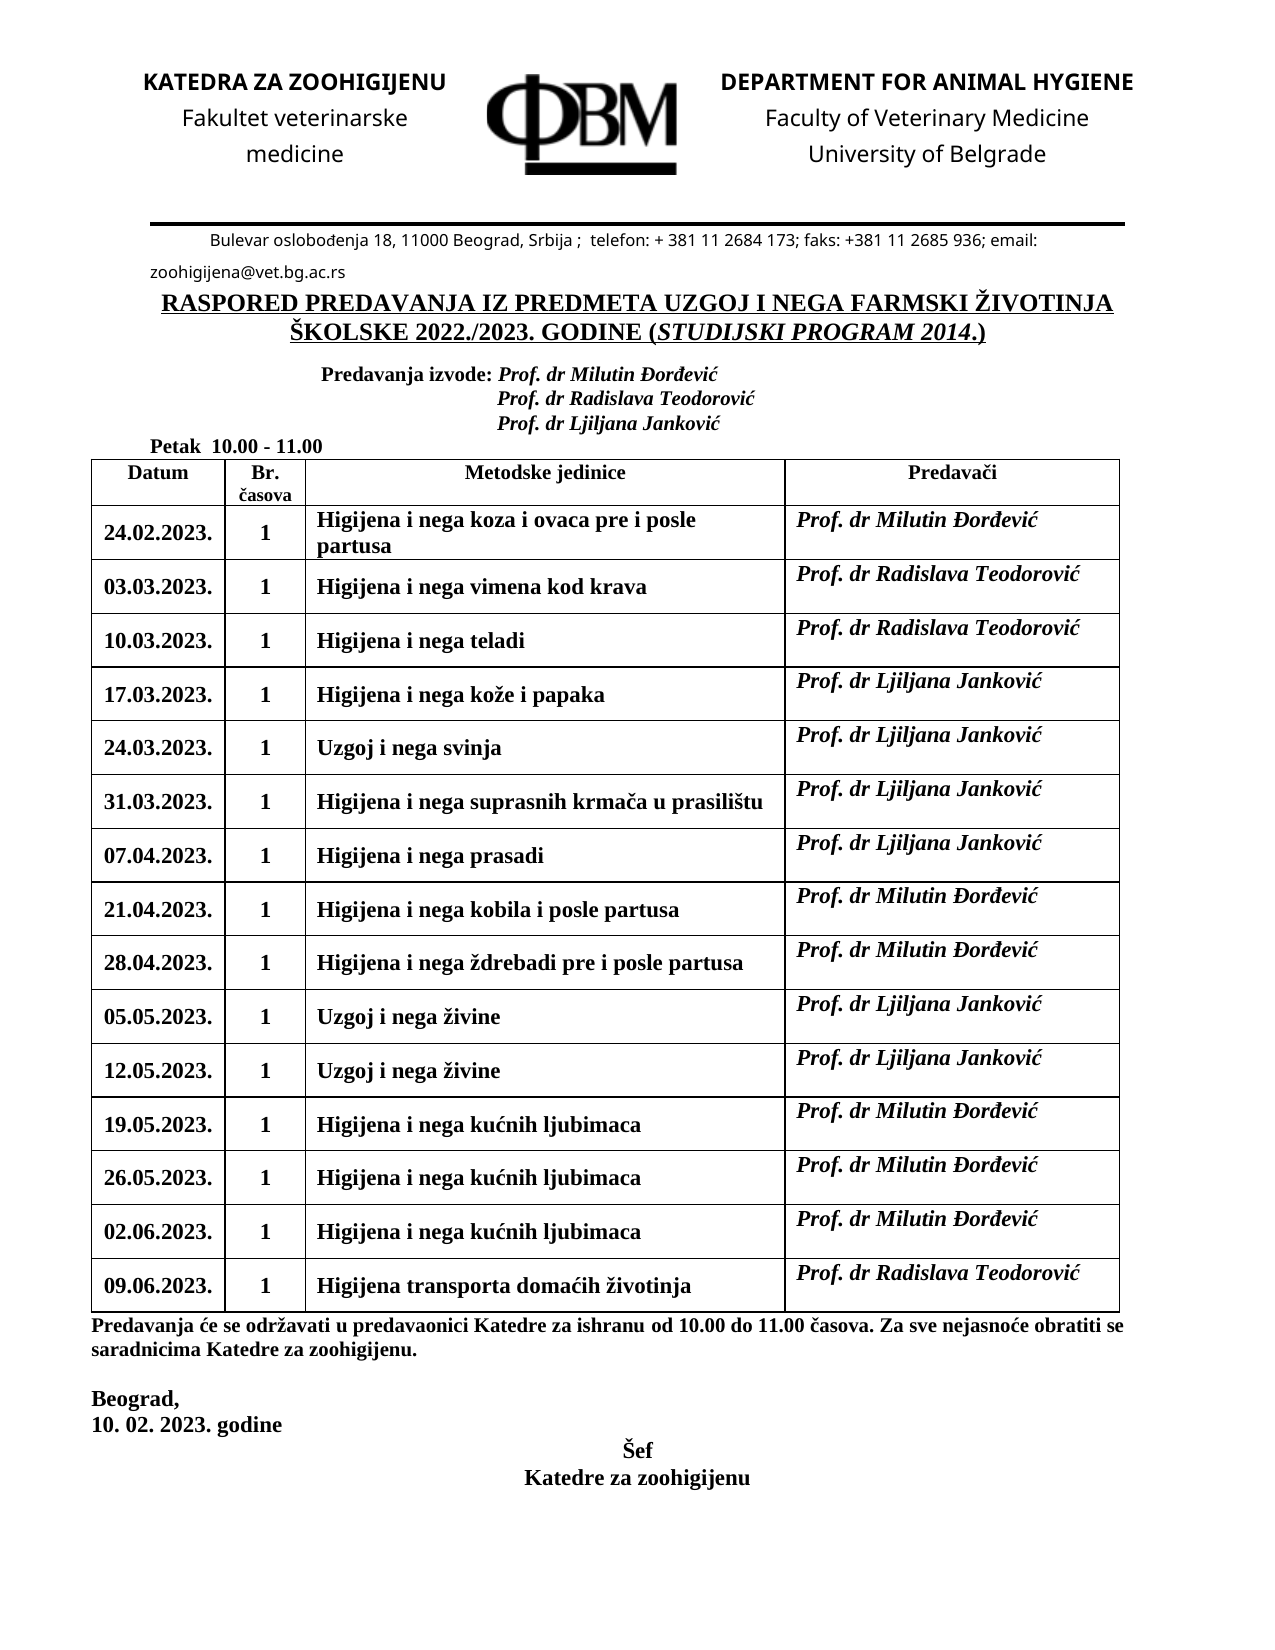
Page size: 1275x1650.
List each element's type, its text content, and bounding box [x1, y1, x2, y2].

table_cell Prof. dr Ljiljana Janković [786, 721, 1119, 774]
table_header Br. časova [226, 460, 305, 505]
table_cell Uzgoj i nega živine [306, 1044, 784, 1096]
table_cell 1 [226, 1151, 305, 1204]
table_cell 1 [226, 614, 305, 666]
table_cell Higijena i nega ždrebadi pre i posle partusa [306, 936, 784, 989]
text 10. 02. 2023. godine [91, 1411, 1125, 1437]
table_cell 1 [226, 668, 305, 720]
text Prof. dr Radislava Teodorović [450, 386, 1125, 410]
table_header Metodske jedinice [306, 460, 784, 505]
table_cell 21.04.2023. [92, 883, 224, 935]
table_cell Higijena i nega kućnih ljubimaca [306, 1205, 784, 1258]
text Katedre za zoohigijenu [150, 1464, 1125, 1490]
table_cell Prof. dr Ljiljana Janković [786, 829, 1119, 881]
text Predavanja će se održavati u predavaonici Katedre za ishranu od 10.00 do 11.00 časova. Za sve nejasnoće obratiti se saradnicima Katedre za zoohigijenu. [91, 1312, 1125, 1361]
table_cell 1 [226, 560, 305, 613]
table_cell 24.03.2023. [92, 721, 224, 774]
table_cell 28.04.2023. [92, 936, 224, 989]
table_cell 1 [226, 1205, 305, 1258]
text Petak 10.00 - 11.00 [150, 434, 1125, 458]
table_cell Uzgoj i nega živine [306, 990, 784, 1043]
table_cell 02.06.2023. [92, 1205, 224, 1258]
table_cell Higijena i nega kućnih ljubimaca [306, 1098, 784, 1150]
table_cell 24.02.2023. [92, 506, 224, 559]
table_cell Prof. dr Milutin Đorđević [786, 1151, 1119, 1204]
table_cell 17.03.2023. [92, 668, 224, 720]
table_cell Prof. dr Milutin Đorđević [786, 506, 1119, 559]
table_cell Higijena i nega prasadi [306, 829, 784, 881]
table_cell 31.03.2023. [92, 775, 224, 828]
table_cell 03.03.2023. [92, 560, 224, 613]
table_cell Prof. dr Ljiljana Janković [786, 668, 1119, 720]
table_cell Higijena i nega teladi [306, 614, 784, 666]
table_cell Prof. dr Radislava Teodorović [786, 560, 1119, 613]
table_cell 07.04.2023. [92, 829, 224, 881]
table_cell 1 [226, 1259, 305, 1311]
table_header Predavači [786, 460, 1119, 505]
table_cell 1 [226, 721, 305, 774]
table_cell Prof. dr Milutin Đorđević [786, 1205, 1119, 1258]
table_cell 09.06.2023. [92, 1259, 224, 1311]
table_cell 26.05.2023. [92, 1151, 224, 1204]
table_cell 19.05.2023. [92, 1098, 224, 1150]
text ŠKOLSKE 2022./2023. GODINE (STUDIJSKI PROGRAM 2014.) [150, 317, 1125, 346]
table_cell 1 [226, 506, 305, 559]
table_cell 1 [226, 990, 305, 1043]
table_cell Prof. dr Milutin Đorđević [786, 936, 1119, 989]
table_cell Prof. dr Ljiljana Janković [786, 775, 1119, 828]
table_cell Uzgoj i nega svinja [306, 721, 784, 774]
table_header Datum [92, 460, 224, 505]
table_cell 1 [226, 883, 305, 935]
text Šef [150, 1437, 1125, 1464]
table_cell 12.05.2023. [92, 1044, 224, 1096]
table_cell Prof. dr Milutin Đorđević [786, 883, 1119, 935]
table_cell 1 [226, 1044, 305, 1096]
text Prof. dr Ljiljana Janković [150, 410, 1125, 434]
text Predavanja izvode: Prof. dr Milutin Đorđević [150, 362, 1125, 386]
table_cell Higijena i nega suprasnih krmača u prasilištu [306, 775, 784, 828]
table_cell Prof. dr Ljiljana Janković [786, 990, 1119, 1043]
table_cell 1 [226, 1098, 305, 1150]
table_cell Higijena i nega kobila i posle partusa [306, 883, 784, 935]
table_cell 1 [226, 775, 305, 828]
table_cell Higijena i nega kože i papaka [306, 668, 784, 720]
table_cell 1 [226, 936, 305, 989]
table_cell 05.05.2023. [92, 990, 224, 1043]
text RASPORED PREDAVANJA IZ PREDMETA UZGOJ I NEGA FARMSKI ŽIVOTINJA [150, 288, 1125, 317]
table_cell Higijena transporta domaćih životinja [306, 1259, 784, 1311]
table_cell Higijena i nega kućnih ljubimaca [306, 1151, 784, 1204]
table_cell Prof. dr Radislava Teodorović [786, 614, 1119, 666]
table_cell 10.03.2023. [92, 614, 224, 666]
table_cell Prof. dr Milutin Đorđević [786, 1098, 1119, 1150]
text Beograd, [91, 1385, 1125, 1411]
table_cell Prof. dr Ljiljana Janković [786, 1044, 1119, 1096]
table_cell Higijena i nega koza i ovaca pre i posle partusa [306, 506, 784, 559]
table_cell Prof. dr Radislava Teodorović [786, 1259, 1119, 1311]
table_cell Higijena i nega vimena kod krava [306, 560, 784, 613]
table_cell 1 [226, 829, 305, 881]
